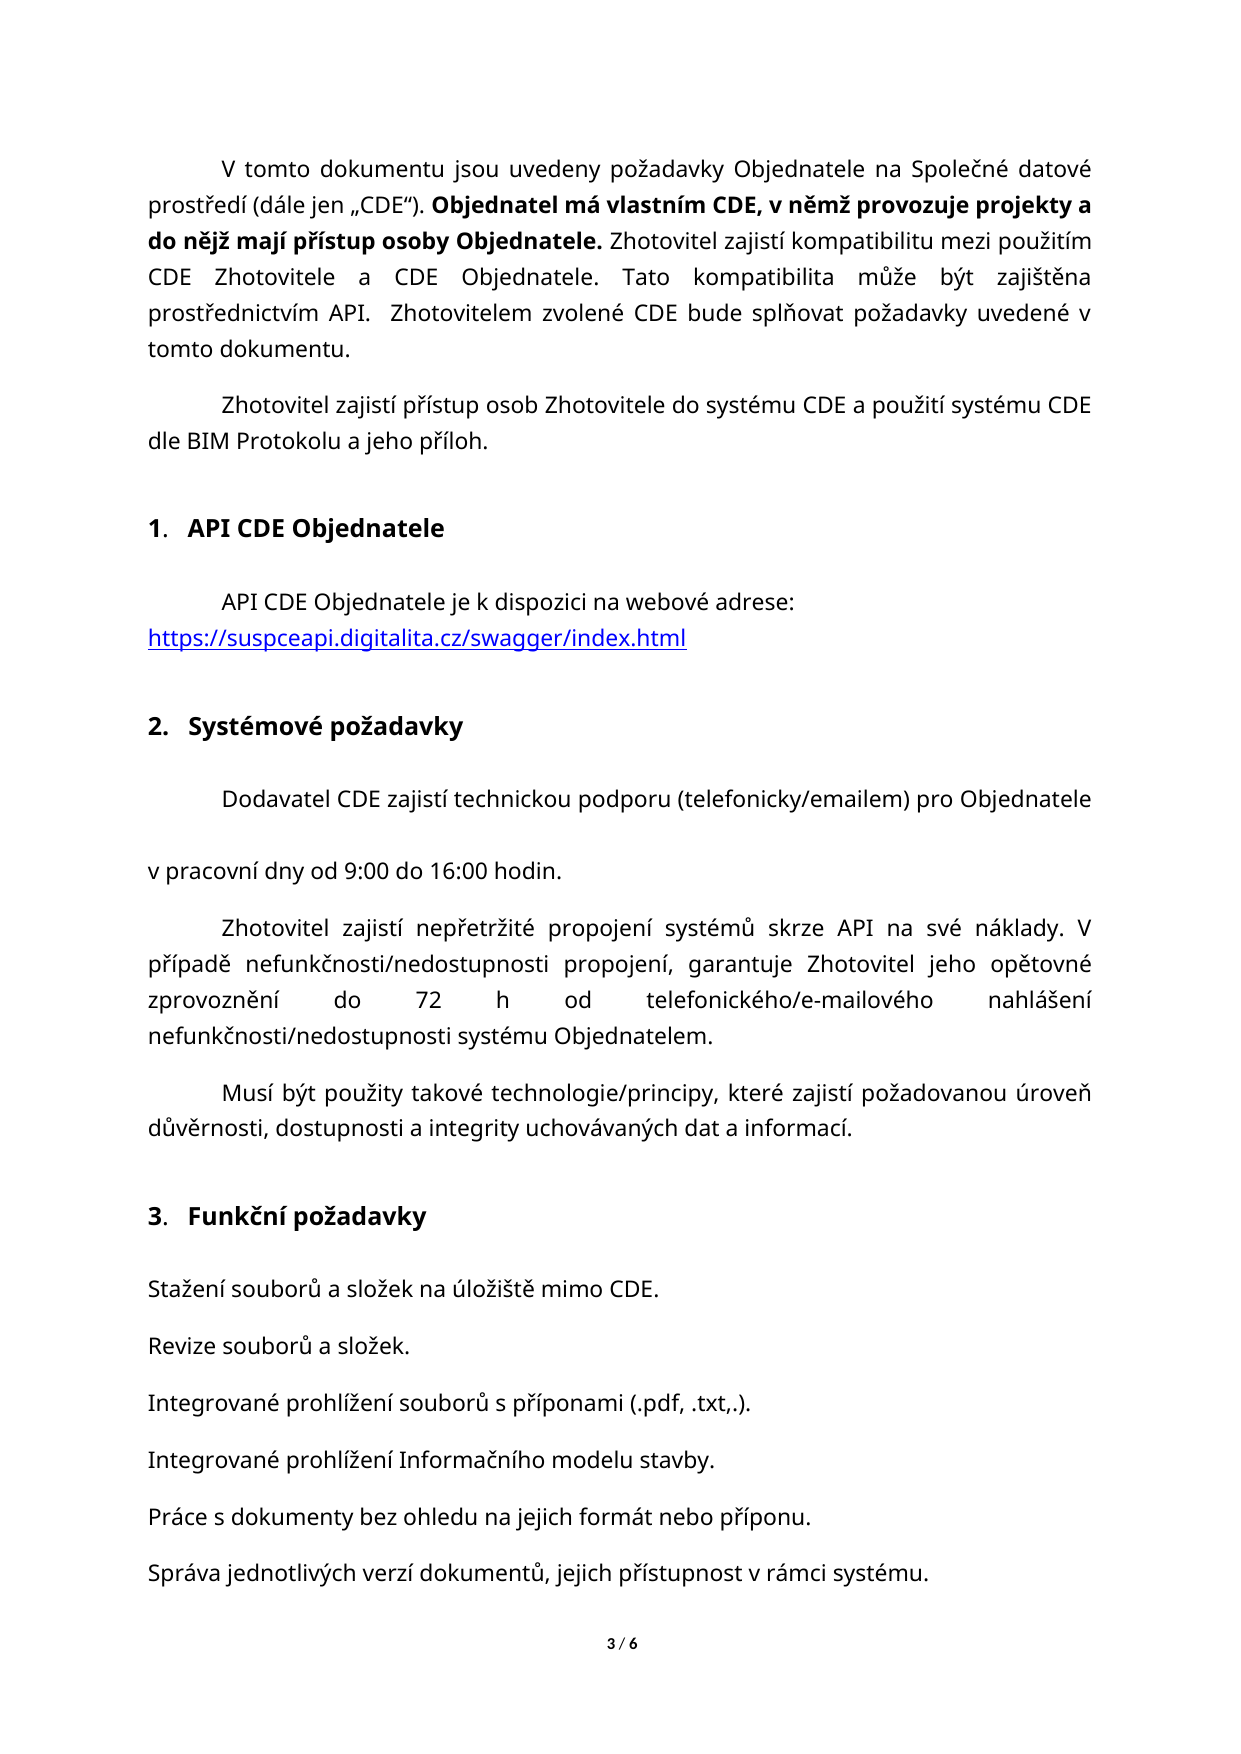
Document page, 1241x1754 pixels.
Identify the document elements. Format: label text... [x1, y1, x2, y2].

text Stažení souborů a složek na úložiště mimo CDE. [148, 1273, 1093, 1305]
text Práce s dokumenty bez ohledu na jejich formát nebo příponu. [148, 1501, 1093, 1532]
text API CDE Objednatele je k dispozici na webové adrese: [148, 586, 1093, 617]
text V tomto dokumentu jsou uvedeny požadavky Objednatele na Společné datové prostředí (dále jen „CDE“). Objednatel má vlastním CDE, v němž provozuje projekty a do nějž mají přístup osoby Objednatele. Zhotovitel zajistí kompatibilitu mezi použitím CDE Zhotovitele a CDE Objednatele. Tato kompatibilita může být zajištěna prostřednictvím API. Zhotovitelem zvolené CDE bude splňovat požadavky uvedené v tomto dokumentu. [148, 153, 1093, 364]
text Revize souborů a složek. [148, 1330, 1093, 1361]
text Integrované prohlížení Informačního modelu stavby. [148, 1444, 1093, 1475]
text https://suspceapi.digitalita.cz/swagger/index.html [148, 622, 1093, 653]
text Zhotovitel zajistí nepřetržité propojení systémů skrze API na své náklady. V případě nefunkčnosti/nedostupnosti propojení, garantuje Zhotovitel jeho opětovné zprovoznění do 72 h od telefonického/e-mailového nahlášení nefunkčnosti/nedostupnosti systému Objednatelem. [148, 912, 1093, 1051]
text Dodavatel CDE zajistí technickou podporu (telefonicky/emailem) pro Objednatele v pracovní dny od 9:00 do 16:00 hodin. [148, 783, 1093, 886]
text Musí být použity takové technologie/principy, které zajistí požadovanou úroveň důvěrnosti, dostupnosti a integrity uchovávaných dat a informací. [148, 1076, 1093, 1144]
subtitle 2. Systémové požadavky [148, 708, 1093, 742]
text Zhotovitel zajistí přístup osob Zhotovitele do systému CDE a použití systému CDE dle BIM Protokolu a jeho příloh. [148, 389, 1093, 456]
text Integrované prohlížení souborů s příponami (.pdf, .txt,.). [148, 1387, 1093, 1418]
subtitle 3. Funkční požadavky [148, 1198, 1093, 1232]
text Správa jednotlivých verzí dokumentů, jejich přístupnost v rámci systému. [148, 1557, 1093, 1588]
subtitle 1. API CDE Objednatele [148, 511, 1093, 545]
